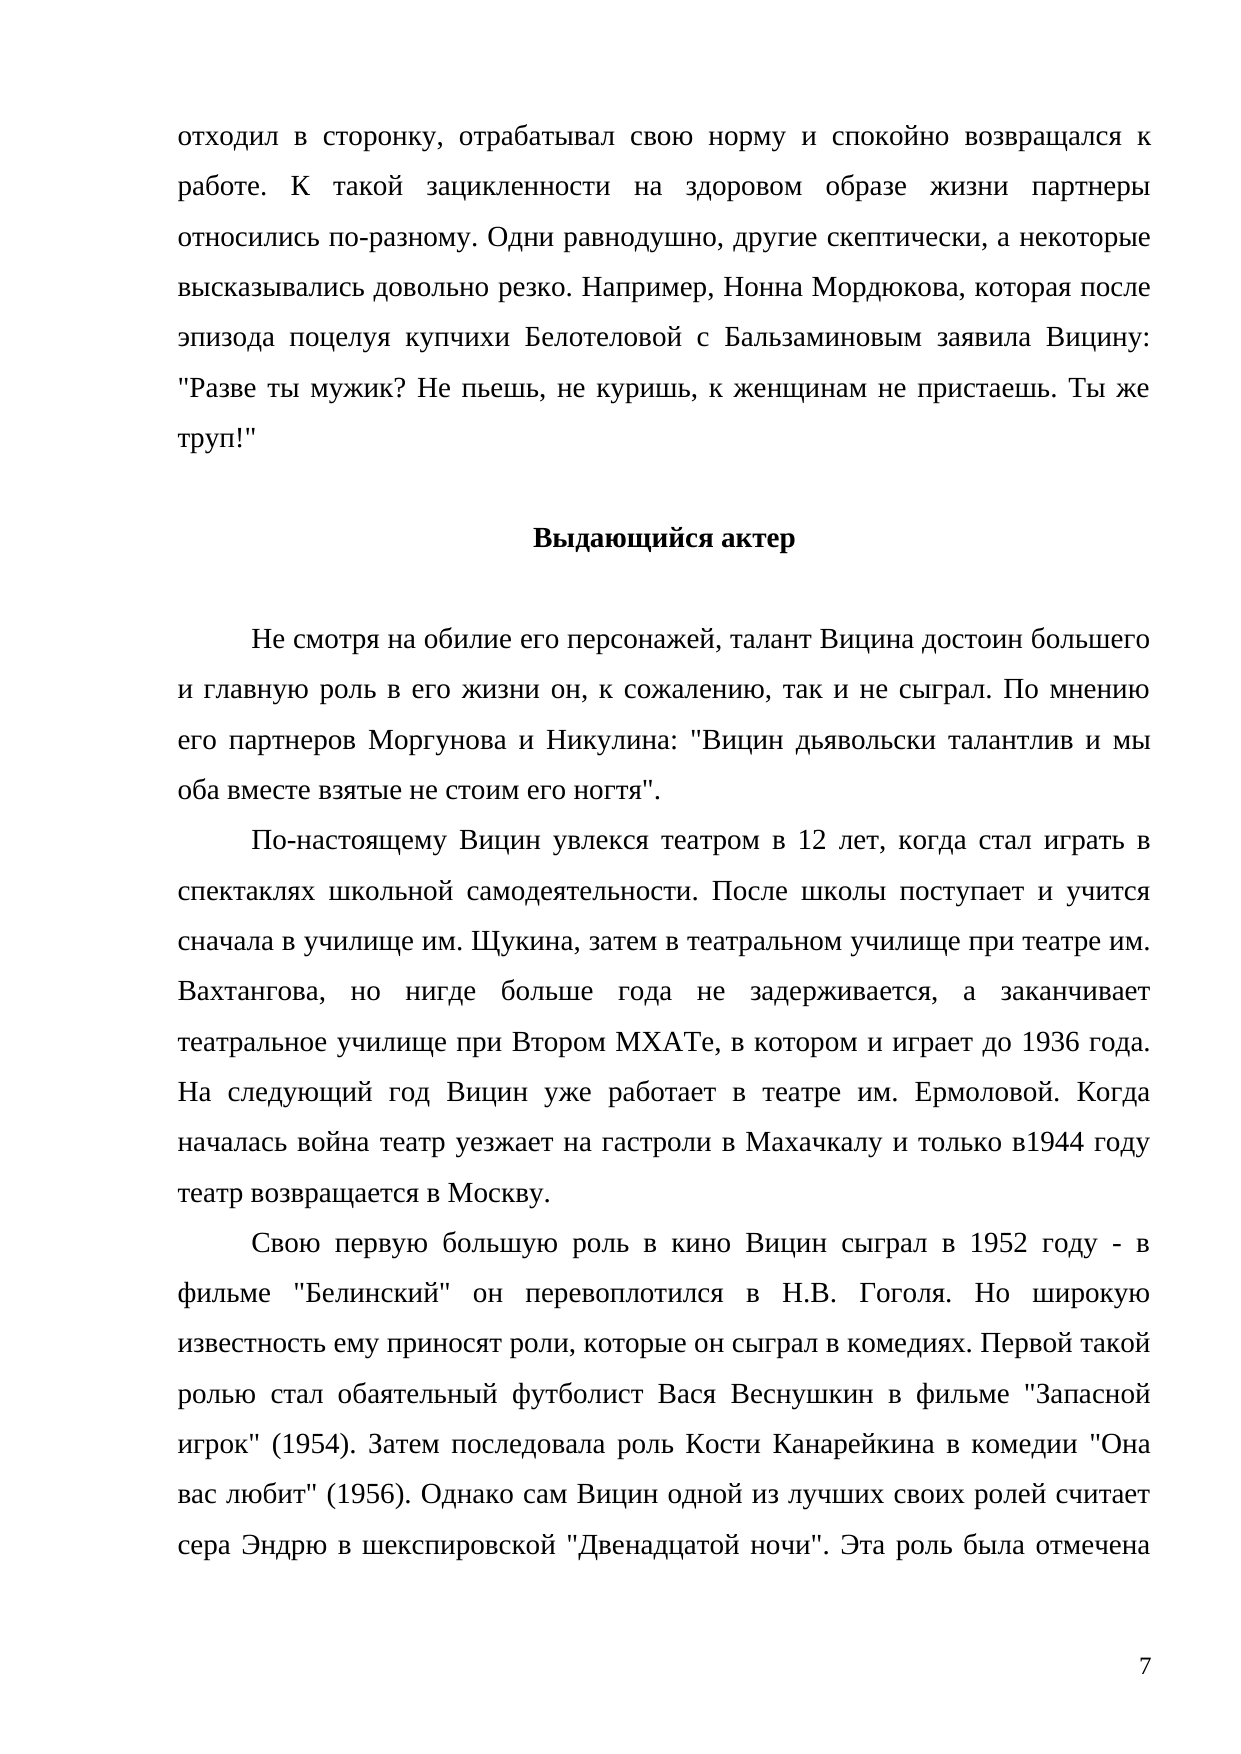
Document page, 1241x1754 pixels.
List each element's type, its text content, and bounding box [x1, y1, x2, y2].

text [177, 1225, 1152, 1560]
text Выдающийся актер [177, 521, 1152, 554]
text По-настоящему Вицин увлекся театром в 12 лет, когда стал играть в спектаклях школьной самодеятельности. После школы поступает и учится сначала в училище им. Щукина, затем в театральном училище при театре им. Вахтангова, но нигде больше года не задерживается, а заканчивает театральное училище при Втором МХАТе, в котором и играет до 1936 года. На следующий год Вицин уже работает в театре им. Ермоловой. Когда началась война театр уезжает на гастроли в Махачкалу и только в1944 году театр возвращается в Москву. [177, 822, 1152, 1208]
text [177, 118, 1152, 453]
text Не смотря на обилие его персонажей, талант Вицина достоин большего и главную роль в его жизни он, к сожалению, так и не сыграл. По мнению его партнеров Моргунова и Никулина: "Вицин дьявольски талантлив и мы оба вместе взятые не стоим его ногтя". [177, 621, 1152, 806]
